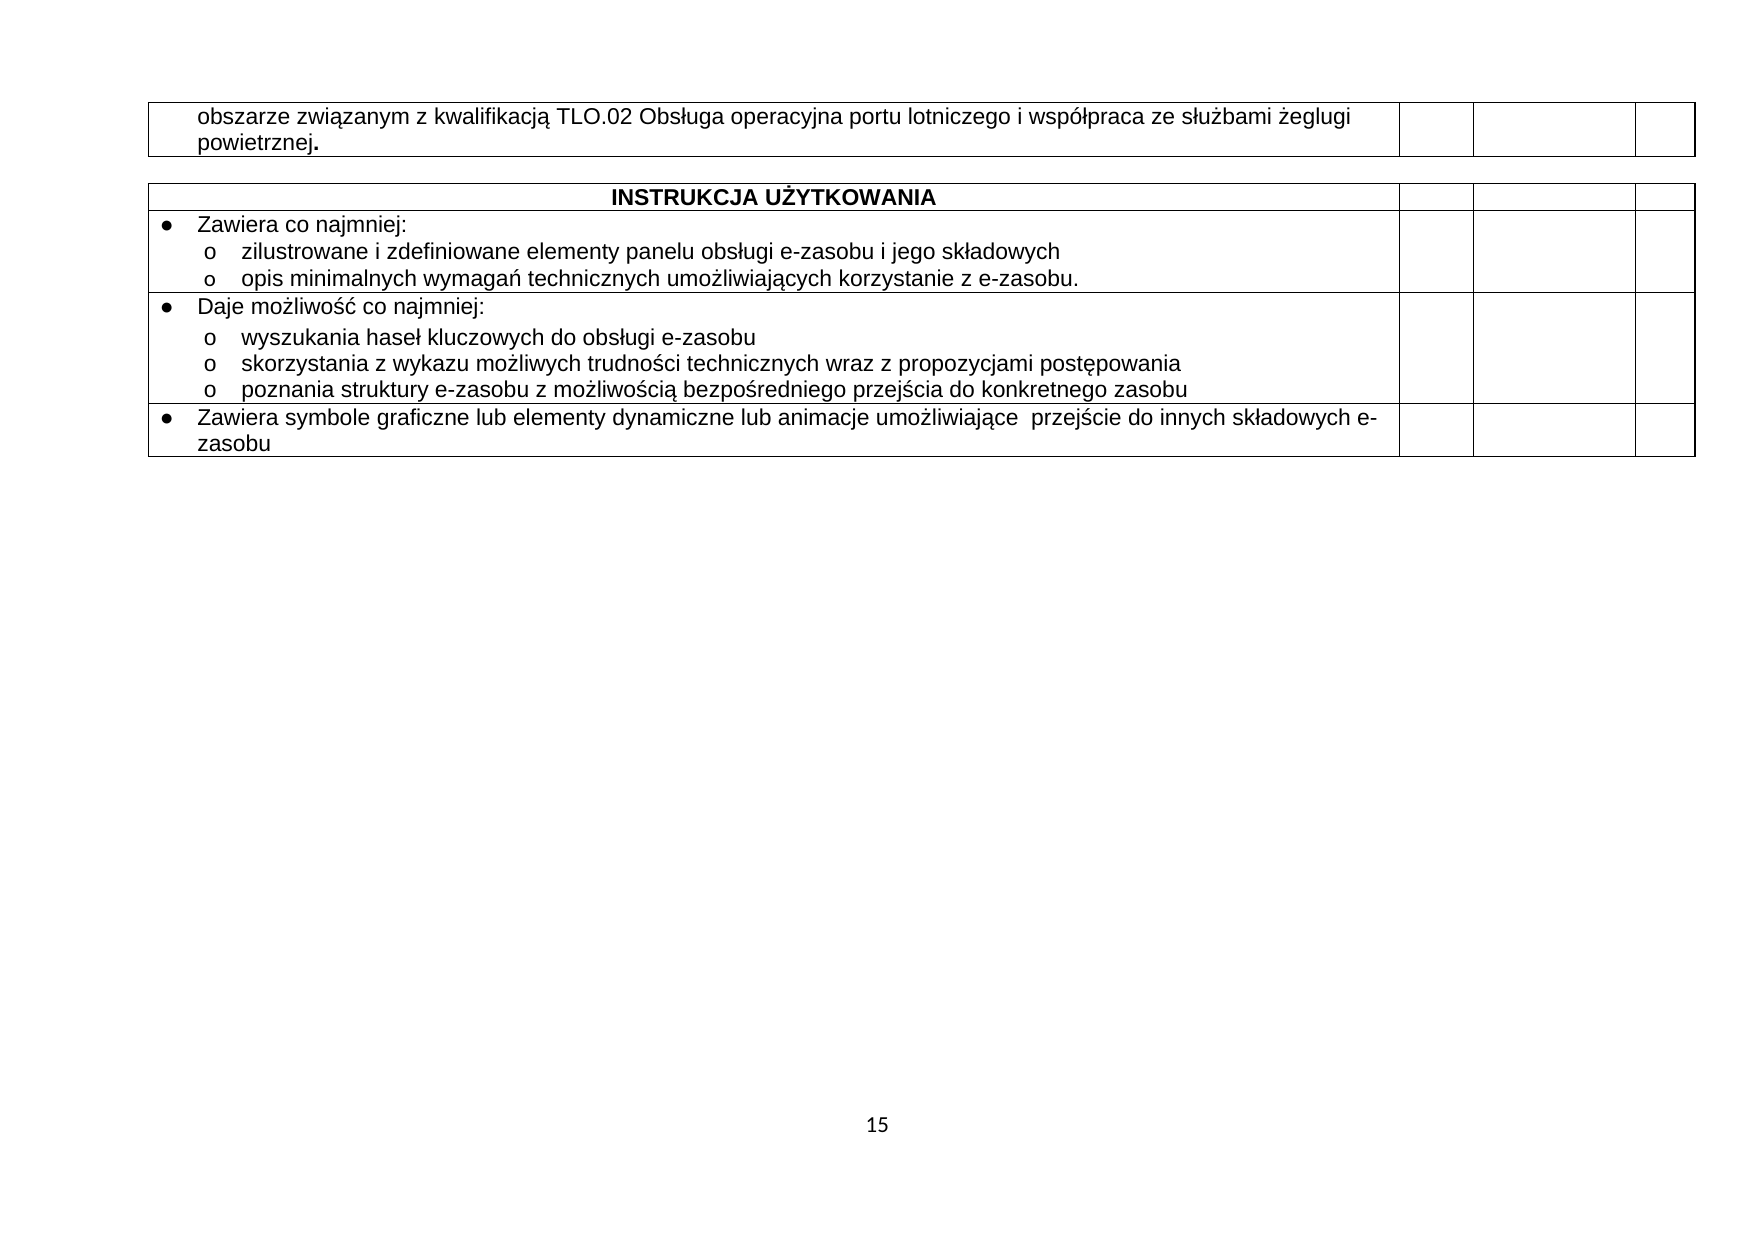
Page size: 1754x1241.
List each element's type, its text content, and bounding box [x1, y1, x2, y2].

table_cell [1474, 293, 1635, 402]
table_header [1636, 184, 1694, 210]
table_cell [1636, 293, 1694, 402]
table_cell Daje możliwość co najmniej: wyszukania haseł kluczowych do obsługi e-zasobu skorzystania z wykazu możliwych trudności technicznych wraz z propozycjami postępowania poznania struktury e-zasobu z możliwością bezpośredniego przejścia do konkretnego zasobu [149, 293, 1399, 402]
table_cell [1400, 293, 1473, 402]
table_cell Zawiera symbole graficzne lub elementy dynamiczne lub animacje umożliwiające przejście do innych składowych e-zasobu [149, 404, 1399, 456]
table_header INSTRUKCJA UŻYTKOWANIA [149, 184, 1399, 210]
table_cell [1400, 404, 1473, 456]
table_header [1400, 184, 1473, 210]
table_cell [1474, 103, 1635, 156]
table_cell [1636, 211, 1694, 292]
table_cell Zawiera co najmniej: zilustrowane i zdefiniowane elementy panelu obsługi e-zasobu i jego składowych opis minimalnych wymagań technicznych umożliwiających korzystanie z e-zasobu. [149, 211, 1399, 292]
table_cell [1400, 103, 1473, 156]
table_cell [1400, 211, 1473, 292]
table_header [1474, 184, 1635, 210]
table_cell [1636, 404, 1694, 456]
table_cell [1474, 404, 1635, 456]
table_cell [1474, 211, 1635, 292]
table_cell [1636, 103, 1694, 156]
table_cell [149, 103, 1399, 156]
